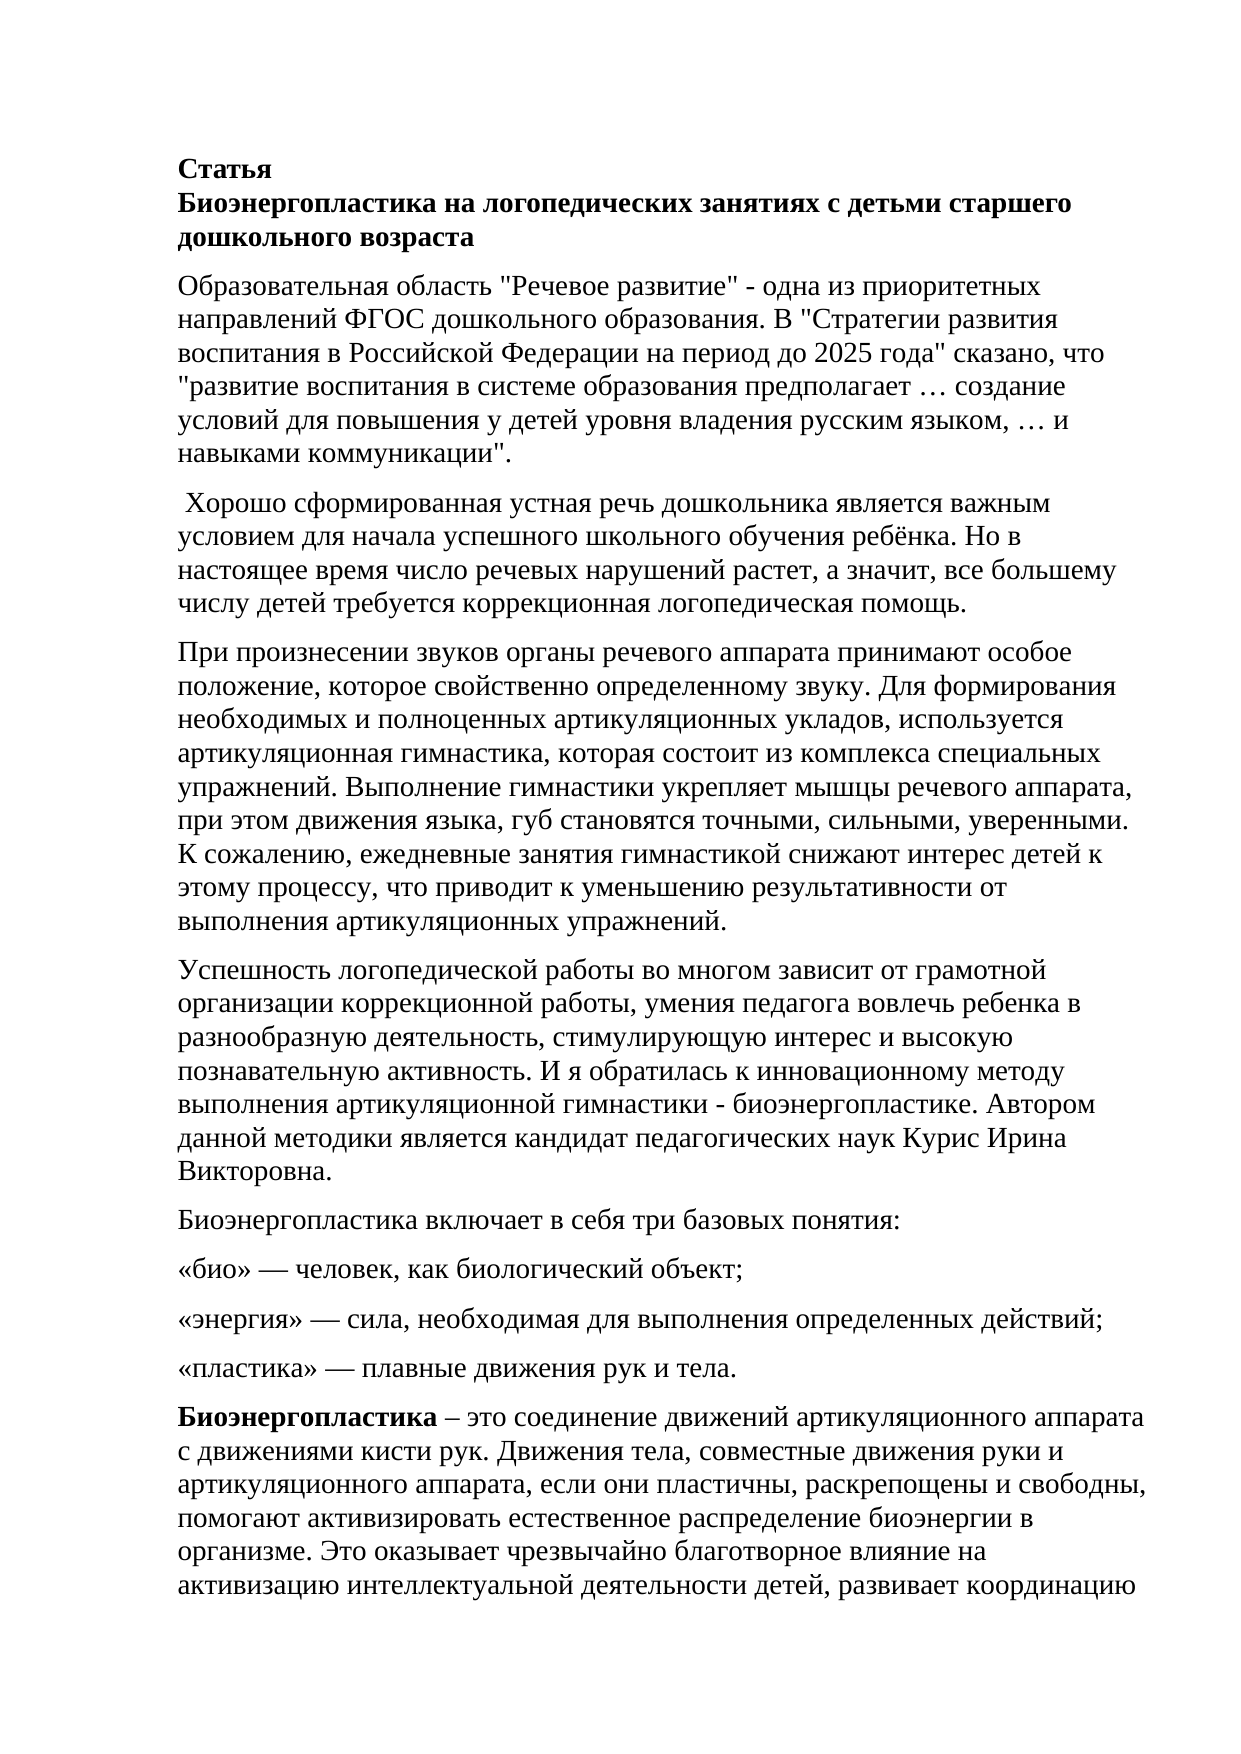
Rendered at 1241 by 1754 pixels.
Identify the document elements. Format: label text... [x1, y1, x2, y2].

text «энергия» — сила, необходимая для выполнения определенных действий; [177, 1301, 1152, 1334]
text «био» — человек, как биологический объект; [177, 1252, 1152, 1285]
text Биоэнергопластика на логопедических занятиях с детьми старшего дошкольного возраста [177, 185, 1152, 252]
text Статья [177, 152, 1152, 185]
text Хорошо сформированная устная речь дошкольника является важным условием для начала успешного школьного обучения ребёнка. Но в настоящее время число речевых нарушений растет, а значит, все большему числу детей требуется коррекционная логопедическая помощь. [177, 485, 1152, 619]
text Образовательная область "Речевое развитие" - одна из приоритетных направлений ФГОС дошкольного образования. В "Стратегии развития воспитания в Российской Федерации на период до 2025 года" сказано, что "развитие воспитания в системе образования предполагает … создание условий для повышения у детей уровня владения русским языком, … и навыками коммуникации". [177, 268, 1152, 469]
text Биоэнергопластика включает в себя три базовых понятия: [177, 1202, 1152, 1236]
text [177, 1399, 1152, 1600]
text При произнесении звуков органы речевого аппарата принимают особое положение, которое свойственно определенному звуку. Для формирования необходимых и полноценных артикуляционных укладов, используется артикуляционная гимнастика, которая состоит из комплекса специальных упражнений. Выполнение гимнастики укрепляет мышцы речевого аппарата, при этом движения языка, губ становятся точными, сильными, уверенными. К сожалению, ежедневные занятия гимнастикой снижают интерес детей к этому процессу, что приводит к уменьшению результативности от выполнения артикуляционных упражнений. [177, 634, 1152, 936]
text «пластика» — плавные движения рук и тела. [177, 1350, 1152, 1383]
text Успешность логопедической работы во многом зависит от грамотной организации коррекционной работы, умения педагога вовлечь ребенка в разнообразную деятельность, стимулирующую интерес и высокую познавательную активность. И я обратилась к инновационному методу выполнения артикуляционной гимнастики - биоэнергопластике. Автором данной методики является кандидат педагогических наук Курис Ирина Викторовна. [177, 952, 1152, 1187]
